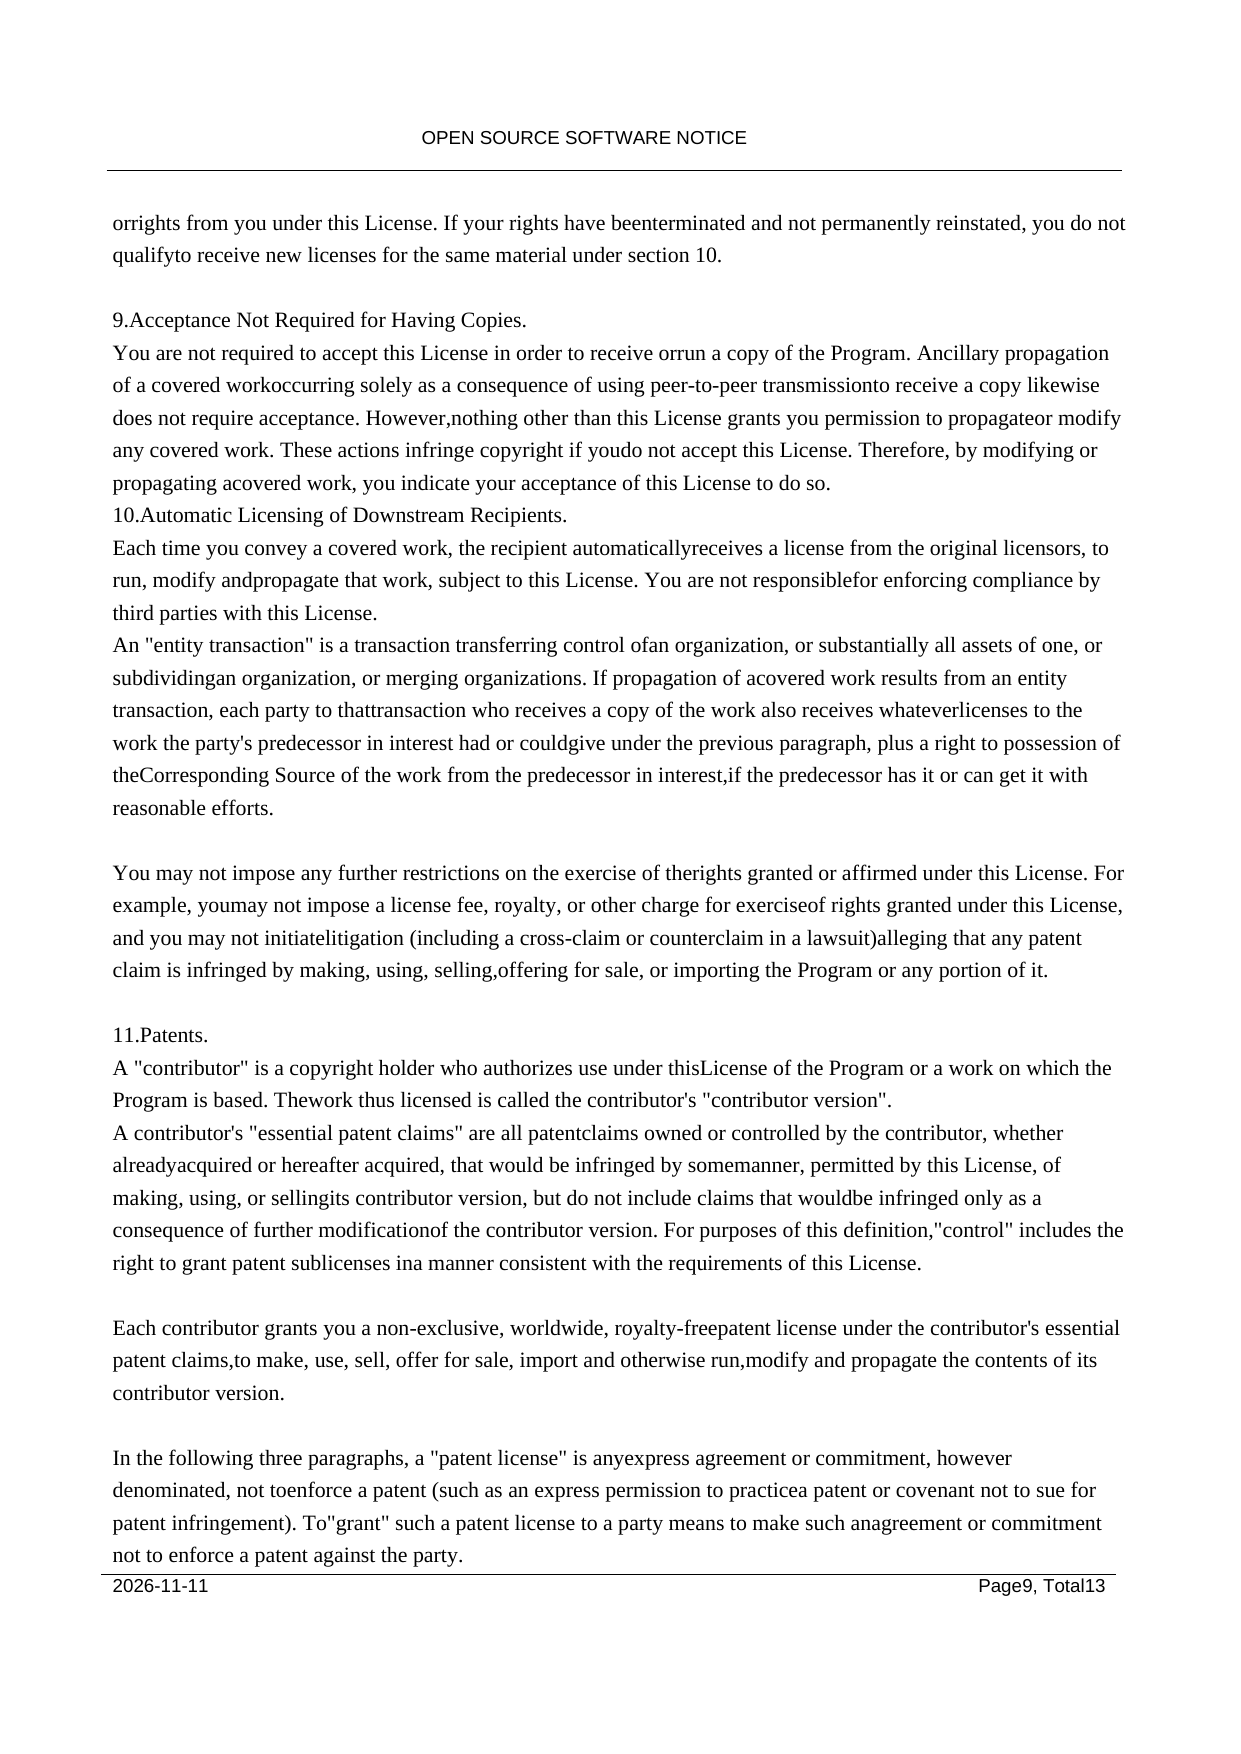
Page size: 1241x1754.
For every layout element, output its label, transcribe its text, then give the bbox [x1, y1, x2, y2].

text 11.Patents. [112, 1019, 1128, 1051]
text A "contributor" is a copyright holder who authorizes use under thisLicense of the Program or a work on which the Program is based. Thework thus licensed is called the contributor's "contributor version". [112, 1051, 1128, 1116]
text Each contributor grants you a non-exclusive, worldwide, royalty-freepatent license under the contributor's essential patent claims,to make, use, sell, offer for sale, import and otherwise run,modify and propagate the contents of its contributor version. [112, 1311, 1128, 1409]
text You are not required to accept this License in order to receive orrun a copy of the Program. Ancillary propagation of a covered workoccurring solely as a consequence of using peer-to-peer transmissionto receive a copy likewise does not require acceptance. However,nothing other than this License grants you permission to propagateor modify any covered work. These actions infringe copyright if youdo not accept this License. Therefore, by modifying or propagating acovered work, you indicate your acceptance of this License to do so. [112, 336, 1128, 499]
text You may not impose any further restrictions on the exercise of therights granted or affirmed under this License. For example, youmay not impose a license fee, royalty, or other charge for exerciseof rights granted under this License, and you may not initiatelitigation (including a cross-claim or counterclaim in a lawsuit)alleging that any patent claim is infringed by making, using, selling,offering for sale, or importing the Program or any portion of it. [112, 856, 1128, 986]
text A contributor's "essential patent claims" are all patentclaims owned or controlled by the contributor, whether alreadyacquired or hereafter acquired, that would be infringed by somemanner, permitted by this License, of making, using, or sellingits contributor version, but do not include claims that wouldbe infringed only as a consequence of further modificationof the contributor version. For purposes of this definition,"control" includes the right to grant patent sublicenses ina manner consistent with the requirements of this License. [112, 1116, 1128, 1279]
text In the following three paragraphs, a "patent license" is anyexpress agreement or commitment, however denominated, not toenforce a patent (such as an express permission to practicea patent or covenant not to sue for patent infringement). To"grant" such a patent license to a party means to make such anagreement or commitment not to enforce a patent against the party. [112, 1441, 1128, 1571]
text 9.Acceptance Not Required for Having Copies. [112, 304, 1128, 336]
text 10.Automatic Licensing of Downstream Recipients. [112, 499, 1128, 531]
text An "entity transaction" is a transaction transferring control ofan organization, or substantially all assets of one, or subdividingan organization, or merging organizations. If propagation of acovered work results from an entity transaction, each party to thattransaction who receives a copy of the work also receives whateverlicenses to the work the party's predecessor in interest had or couldgive under the previous paragraph, plus a right to possession of theCorresponding Source of the work from the predecessor in interest,if the predecessor has it or can get it with reasonable efforts. [112, 629, 1128, 824]
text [112, 206, 1128, 271]
text Each time you convey a covered work, the recipient automaticallyreceives a license from the original licensors, to run, modify andpropagate that work, subject to this License. You are not responsiblefor enforcing compliance by third parties with this License. [112, 531, 1128, 629]
